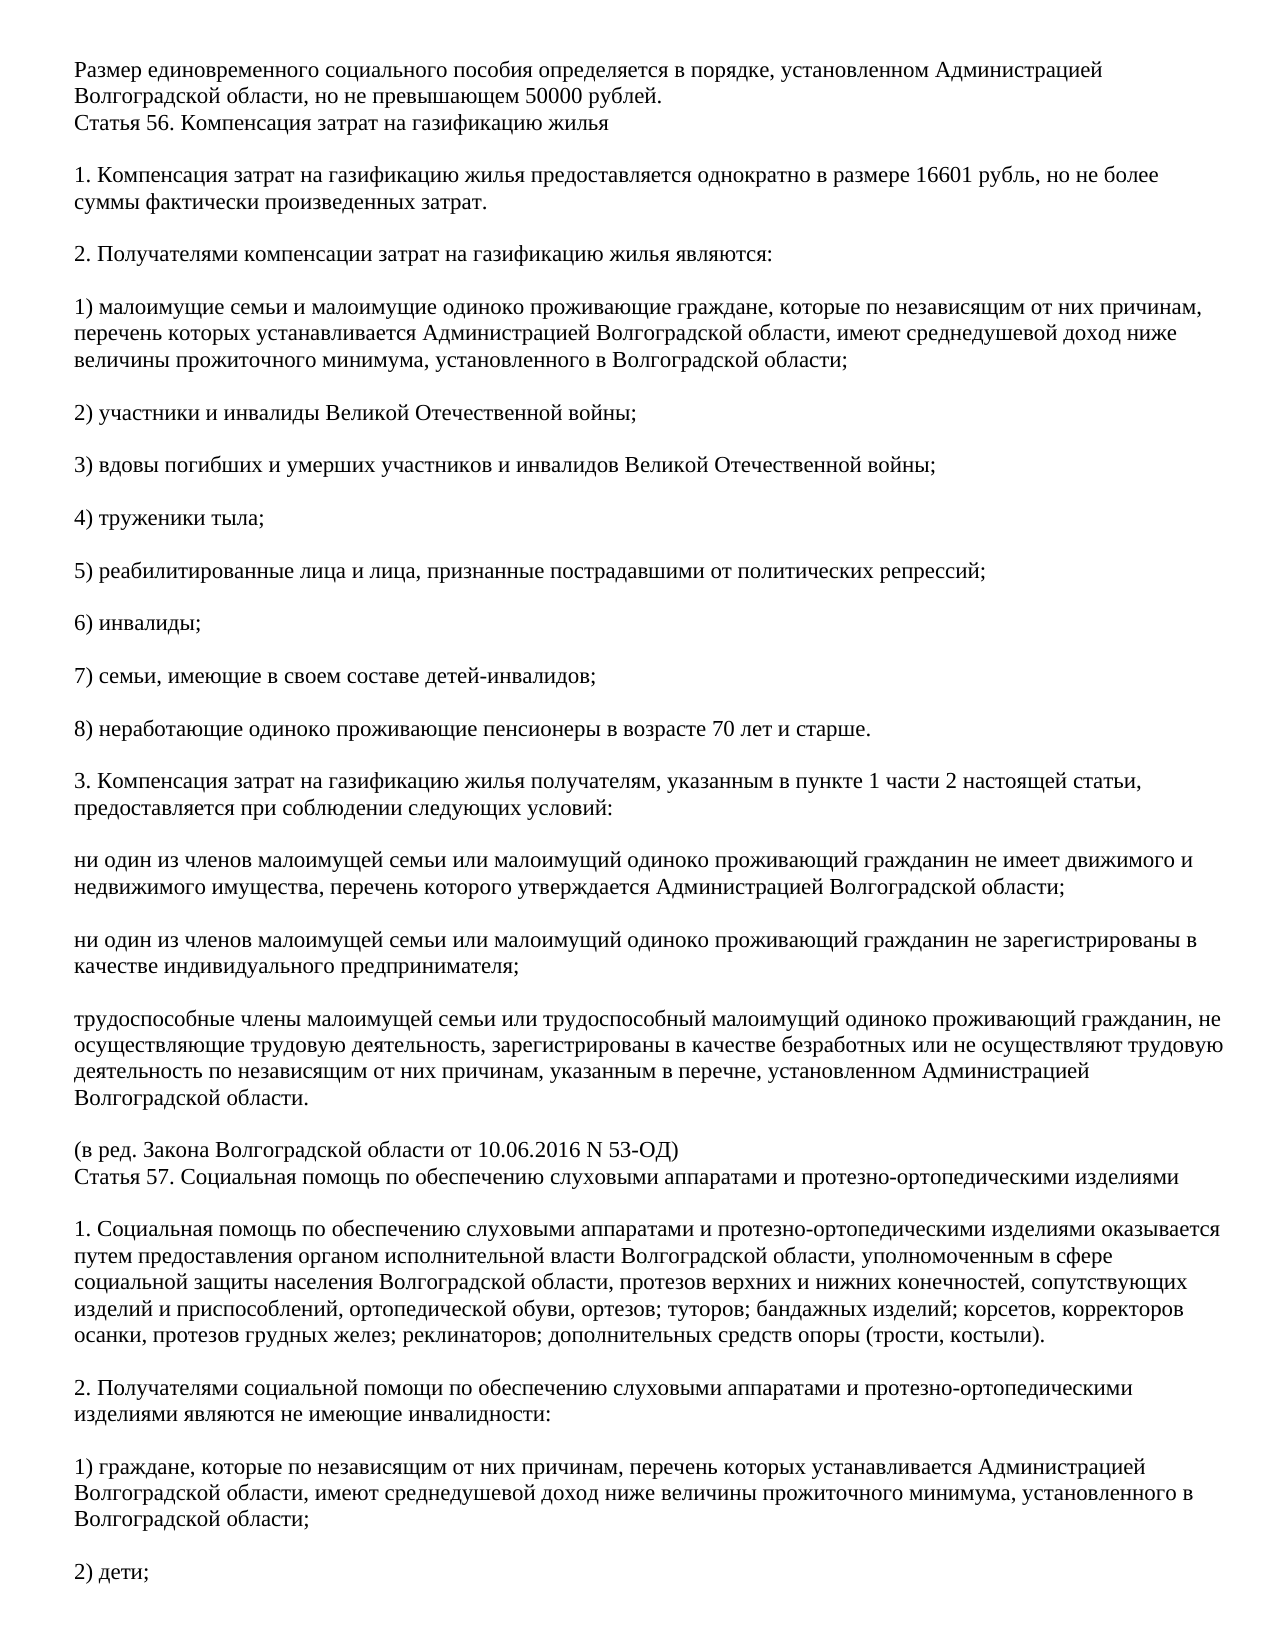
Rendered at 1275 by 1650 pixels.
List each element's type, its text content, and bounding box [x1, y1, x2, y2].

text 2. Получателями социальной помощи по обеспечению слуховыми аппаратами и протезно-ортопедическими изделиями являются не имеющие инвалидности: [74, 1374, 1226, 1426]
text 8) неработающие одиноко проживающие пенсионеры в возрасте 70 лет и старше. [74, 715, 1226, 741]
text 1. Компенсация затрат на газификацию жилья предоставляется однократно в размере 16601 рубль, но не более суммы фактически произведенных затрат. [74, 161, 1226, 214]
text 2) дети; [74, 1558, 1226, 1584]
text Размер единовременного социального пособия определяется в порядке, установленном Администрацией Волгоградской области, но не превышающем 50000 рублей. [74, 56, 1226, 109]
text Статья 57. Социальная помощь по обеспечению слуховыми аппаратами и протезно-ортопедическими изделиями [74, 1163, 1226, 1189]
text 1. Социальная помощь по обеспечению слуховыми аппаратами и протезно-ортопедическими изделиями оказывается путем предоставления органом исполнительной власти Волгоградской области, уполномоченным в сфере социальной защиты населения Волгоградской области, протезов верхних и нижних конечностей, сопутствующих изделий и приспособлений, ортопедической обуви, ортезов; туторов; бандажных изделий; корсетов, корректоров осанки, протезов грудных желез; реклинаторов; дополнительных средств опоры (трости, костыли). [74, 1216, 1226, 1347]
text 1) граждане, которые по независящим от них причинам, перечень которых устанавливается Администрацией Волгоградской области, имеют среднедушевой доход ниже величины прожиточного минимума, установленного в Волгоградской области; [74, 1453, 1226, 1532]
text Статья 56. Компенсация затрат на газификацию жилья [74, 109, 1226, 135]
text ни один из членов малоимущей семьи или малоимущий одиноко проживающий гражданин не зарегистрированы в качестве индивидуального предпринимателя; [74, 926, 1226, 978]
text 3. Компенсация затрат на газификацию жилья получателям, указанным в пункте 1 части 2 настоящей статьи, предоставляется при соблюдении следующих условий: [74, 767, 1226, 820]
text 3) вдовы погибших и умерших участников и инвалидов Великой Отечественной войны; [74, 451, 1226, 478]
text трудоспособные члены малоимущей семьи или трудоспособный малоимущий одиноко проживающий гражданин, не осуществляющие трудовую деятельность, зарегистрированы в качестве безработных или не осуществляют трудовую деятельность по независящим от них причинам, указанным в перечне, установленном Администрацией Волгоградской области. [74, 1005, 1226, 1110]
text 2) участники и инвалиды Великой Отечественной войны; [74, 398, 1226, 425]
text (в ред. Закона Волгоградской области от 10.06.2016 N 53-ОД) [74, 1136, 1226, 1163]
text 2. Получателями компенсации затрат на газификацию жилья являются: [74, 240, 1226, 267]
text 7) семьи, имеющие в своем составе детей-инвалидов; [74, 662, 1226, 688]
text 1) малоимущие семьи и малоимущие одиноко проживающие граждане, которые по независящим от них причинам, перечень которых устанавливается Администрацией Волгоградской области, имеют среднедушевой доход ниже величины прожиточного минимума, установленного в Волгоградской области; [74, 293, 1226, 372]
text 4) труженики тыла; [74, 504, 1226, 530]
text 5) реабилитированные лица и лица, признанные пострадавшими от политических репрессий; [74, 557, 1226, 583]
text 6) инвалиды; [74, 609, 1226, 636]
text ни один из членов малоимущей семьи или малоимущий одиноко проживающий гражданин не имеет движимого и недвижимого имущества, перечень которого утверждается Администрацией Волгоградской области; [74, 847, 1226, 899]
